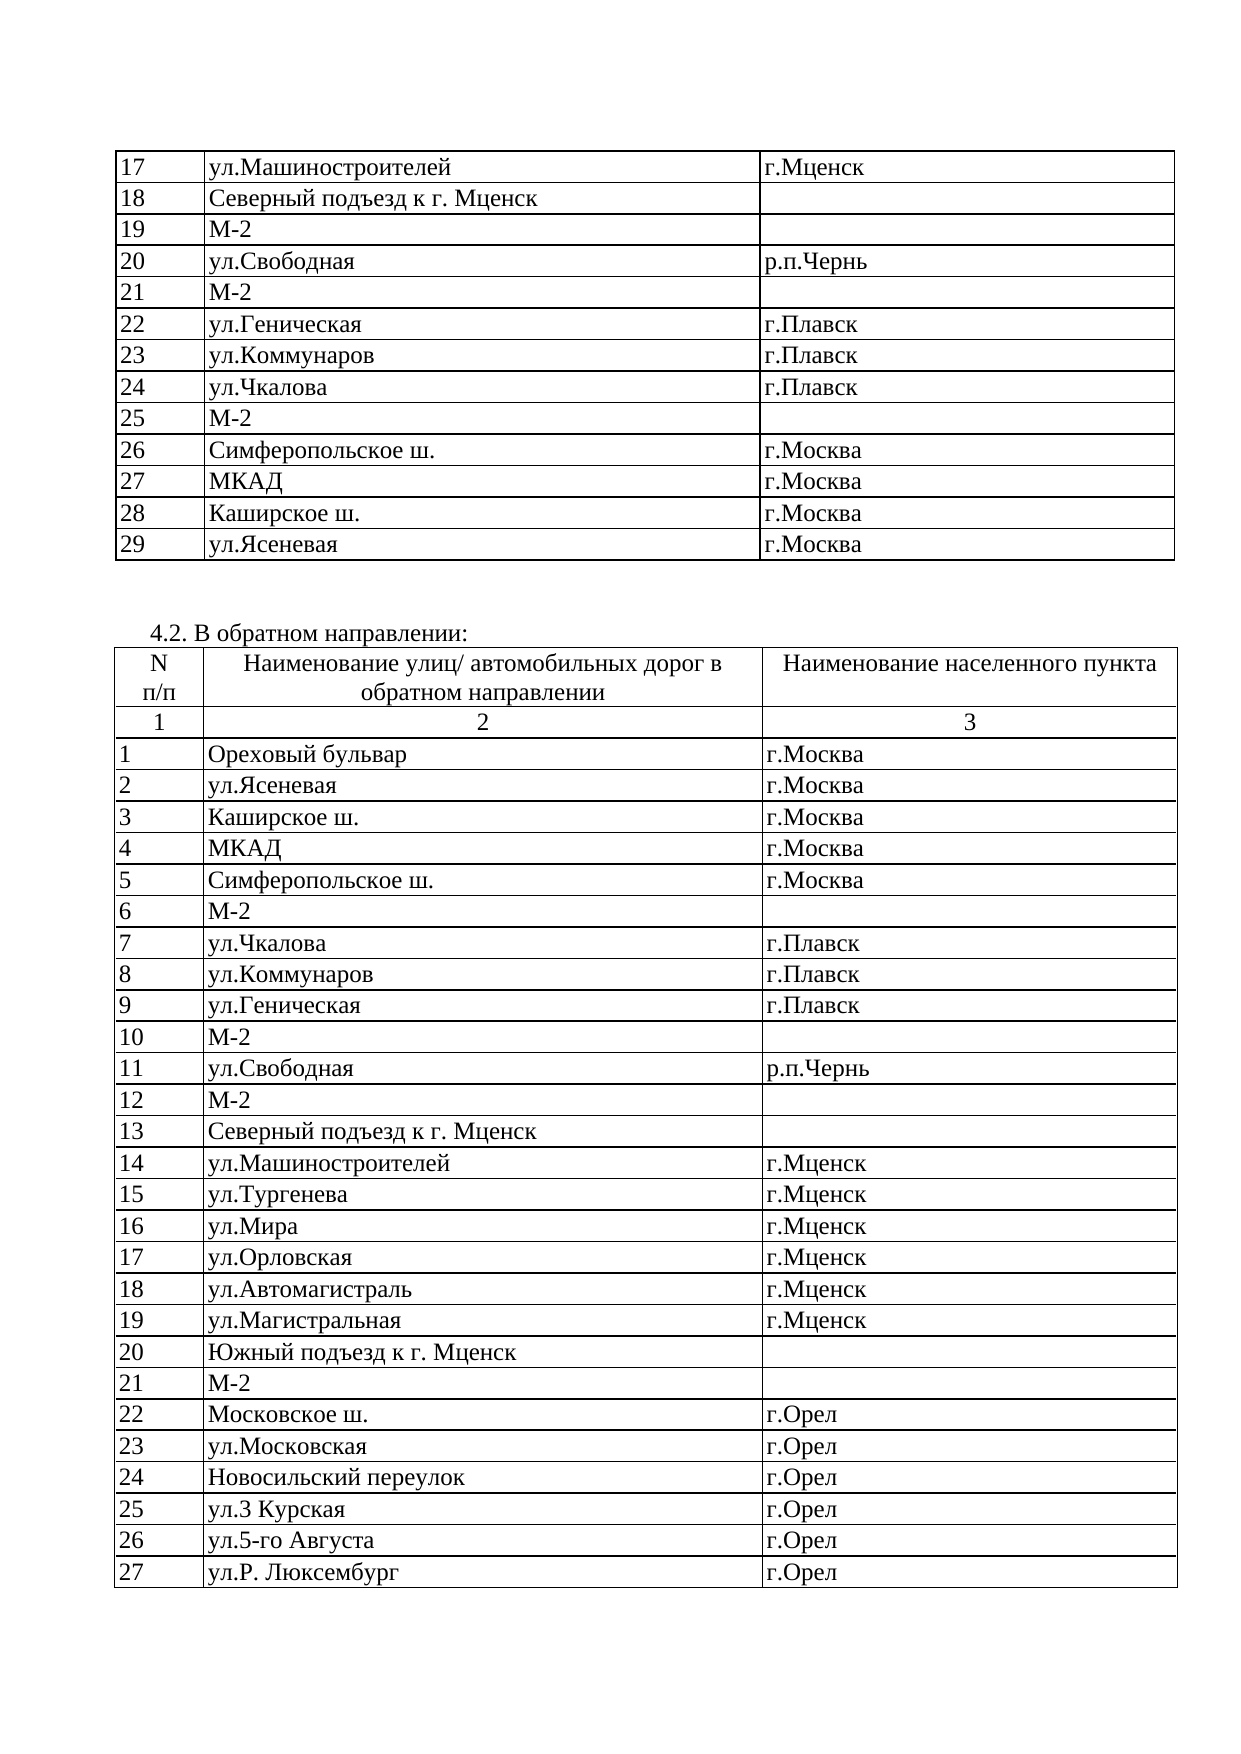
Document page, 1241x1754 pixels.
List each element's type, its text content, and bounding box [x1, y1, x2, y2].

table_cell г.Орел [763, 1492, 1177, 1524]
table_cell ул.Автомагистраль [204, 1274, 762, 1303]
table_cell 17 [115, 1242, 203, 1272]
table_cell г.Москва [761, 529, 1174, 559]
table_cell г.Москва [763, 863, 1177, 894]
table_cell ул.Магистральная [204, 1305, 762, 1335]
table_cell 14 [115, 1147, 203, 1178]
table_cell 9 [115, 990, 203, 1020]
table_cell ул.Свободная [204, 1053, 762, 1083]
table_cell 20 [117, 246, 204, 276]
table_header N п/п [115, 648, 203, 706]
table_cell 8 [115, 959, 203, 989]
table_cell 21 [115, 1368, 203, 1398]
table_cell г.Мценск [761, 152, 1174, 181]
table_cell г.Мценск [763, 1272, 1177, 1303]
table_cell г.Москва [761, 498, 1174, 527]
table_cell ул.Московская [204, 1431, 762, 1461]
table_cell ул.Ясеневая [204, 770, 762, 800]
table_cell ул.Геническая [205, 309, 759, 339]
table_cell [763, 1083, 1177, 1115]
table_cell 2 [115, 770, 203, 800]
table_cell 27 [115, 1556, 203, 1587]
text 4.2. В обратном направлении: [150, 618, 1090, 647]
table_cell М-2 [205, 277, 759, 307]
table_cell М-2 [204, 896, 762, 926]
table_cell 29 [117, 529, 204, 559]
table_cell г.Мценск [763, 1209, 1177, 1241]
table_cell 19 [117, 215, 204, 244]
table_cell 20 [115, 1336, 203, 1366]
table_cell г.Орел [763, 1429, 1177, 1461]
table_cell 7 [115, 927, 203, 957]
table_cell 25 [115, 1493, 203, 1524]
table_cell 18 [117, 183, 204, 213]
table_cell [761, 403, 1174, 433]
table_cell Северный подъезд к г. Мценск [205, 183, 759, 213]
table_cell 27 [117, 466, 204, 496]
table_cell 2 [204, 707, 762, 737]
table_cell г.Орел [763, 1524, 1177, 1555]
table_cell Южный подъезд к г. Мценск [204, 1337, 762, 1366]
table_header Наименование населенного пункта [763, 648, 1177, 706]
table_header Наименование улиц/ автомобильных дорог в обратном направлении [204, 648, 762, 706]
table_cell г.Орел [763, 1555, 1177, 1587]
table_cell ул.Чкалова [205, 372, 759, 402]
table_cell 25 [117, 403, 204, 433]
table_cell Ореховый бульвар [204, 739, 762, 769]
table_cell ул.Чкалова [204, 928, 762, 957]
table_cell ул.Машиностроителей [205, 152, 759, 181]
table_cell ул.Ясеневая [205, 529, 759, 559]
table_cell 3 [763, 706, 1177, 737]
table_cell [761, 183, 1174, 213]
table_cell р.п.Чернь [763, 1052, 1177, 1083]
table_cell Новосильский переулок [204, 1462, 762, 1492]
table_cell 23 [115, 1430, 203, 1461]
table_cell 15 [115, 1179, 203, 1209]
table_cell ул.Коммунаров [204, 959, 762, 989]
table_cell 1 [115, 707, 203, 737]
table_cell 24 [115, 1462, 203, 1492]
table_cell г.Плавск [761, 309, 1174, 339]
table_cell г.Плавск [763, 989, 1177, 1020]
table_cell 5 [115, 864, 203, 894]
table_cell [761, 277, 1174, 307]
table_cell г.Плавск [761, 372, 1174, 402]
table_cell 3 [115, 801, 203, 832]
table_cell 23 [117, 340, 204, 370]
table_cell г.Москва [761, 466, 1174, 496]
table_cell 10 [115, 1021, 203, 1052]
table_cell 16 [115, 1210, 203, 1241]
table_cell г.Мценск [763, 1178, 1177, 1209]
table_cell 26 [117, 435, 204, 464]
table_cell 11 [115, 1053, 203, 1083]
table_cell 6 [115, 896, 203, 926]
table_cell ул.Свободная [205, 246, 759, 276]
table_cell [763, 1115, 1177, 1146]
table_cell 4 [115, 833, 203, 863]
table_cell М-2 [204, 1022, 762, 1052]
table_cell 12 [115, 1084, 203, 1115]
table_cell г.Москва [763, 737, 1177, 769]
table_cell 26 [115, 1525, 203, 1555]
table_cell 19 [115, 1305, 203, 1335]
table_cell г.Орел [763, 1461, 1177, 1492]
table_cell ул.Орловская [204, 1242, 762, 1272]
table_cell г.Плавск [763, 958, 1177, 989]
table_cell Симферопольское ш. [204, 865, 762, 894]
table_cell г.Москва [761, 435, 1174, 464]
table_cell г.Москва [763, 800, 1177, 832]
table_cell Каширское ш. [205, 498, 759, 527]
table_cell г.Москва [763, 769, 1177, 800]
table_cell г.Москва [763, 832, 1177, 863]
table_cell ул.Машиностроителей [204, 1148, 762, 1178]
table_cell МКАД [205, 466, 759, 496]
table_cell ул.Коммунаров [205, 340, 759, 370]
table_cell М-2 [205, 215, 759, 244]
table_cell [763, 1335, 1177, 1366]
table_cell [763, 1020, 1177, 1052]
table_cell [763, 1366, 1177, 1398]
table_cell [763, 895, 1177, 926]
table_cell г.Орел [763, 1398, 1177, 1429]
table_cell г.Мценск [763, 1241, 1177, 1272]
table_cell ул.Геническая [204, 991, 762, 1020]
table_cell [761, 215, 1174, 244]
table_cell г.Мценск [763, 1304, 1177, 1335]
table_cell Северный подъезд к г. Мценск [204, 1116, 762, 1146]
table_cell 1 [115, 738, 203, 769]
table_cell 17 [117, 152, 204, 181]
table_cell ул.Мира [204, 1211, 762, 1241]
table_cell Симферопольское ш. [205, 435, 759, 464]
table_cell 13 [115, 1116, 203, 1146]
table_cell р.п.Чернь [761, 246, 1174, 276]
table_cell г.Мценск [763, 1146, 1177, 1178]
table_cell г.Плавск [763, 926, 1177, 957]
table_cell МКАД [204, 833, 762, 863]
table_cell ул.Тургенева [204, 1179, 762, 1209]
table_cell г.Плавск [761, 340, 1174, 370]
table_cell 22 [115, 1399, 203, 1429]
table_cell 24 [117, 372, 204, 402]
table_cell ул.3 Курская [204, 1494, 762, 1524]
table_cell 21 [117, 277, 204, 307]
table_cell ул.5-го Августа [204, 1525, 762, 1555]
table_cell 18 [115, 1273, 203, 1303]
table_cell ул.Р. Люксембург [204, 1557, 762, 1587]
table_cell М-2 [204, 1085, 762, 1115]
table_cell 22 [117, 309, 204, 339]
table_cell Московское ш. [204, 1400, 762, 1429]
table_cell 28 [117, 498, 204, 527]
table_cell Каширское ш. [204, 802, 762, 832]
table_cell М-2 [205, 403, 759, 433]
table_cell М-2 [204, 1368, 762, 1398]
